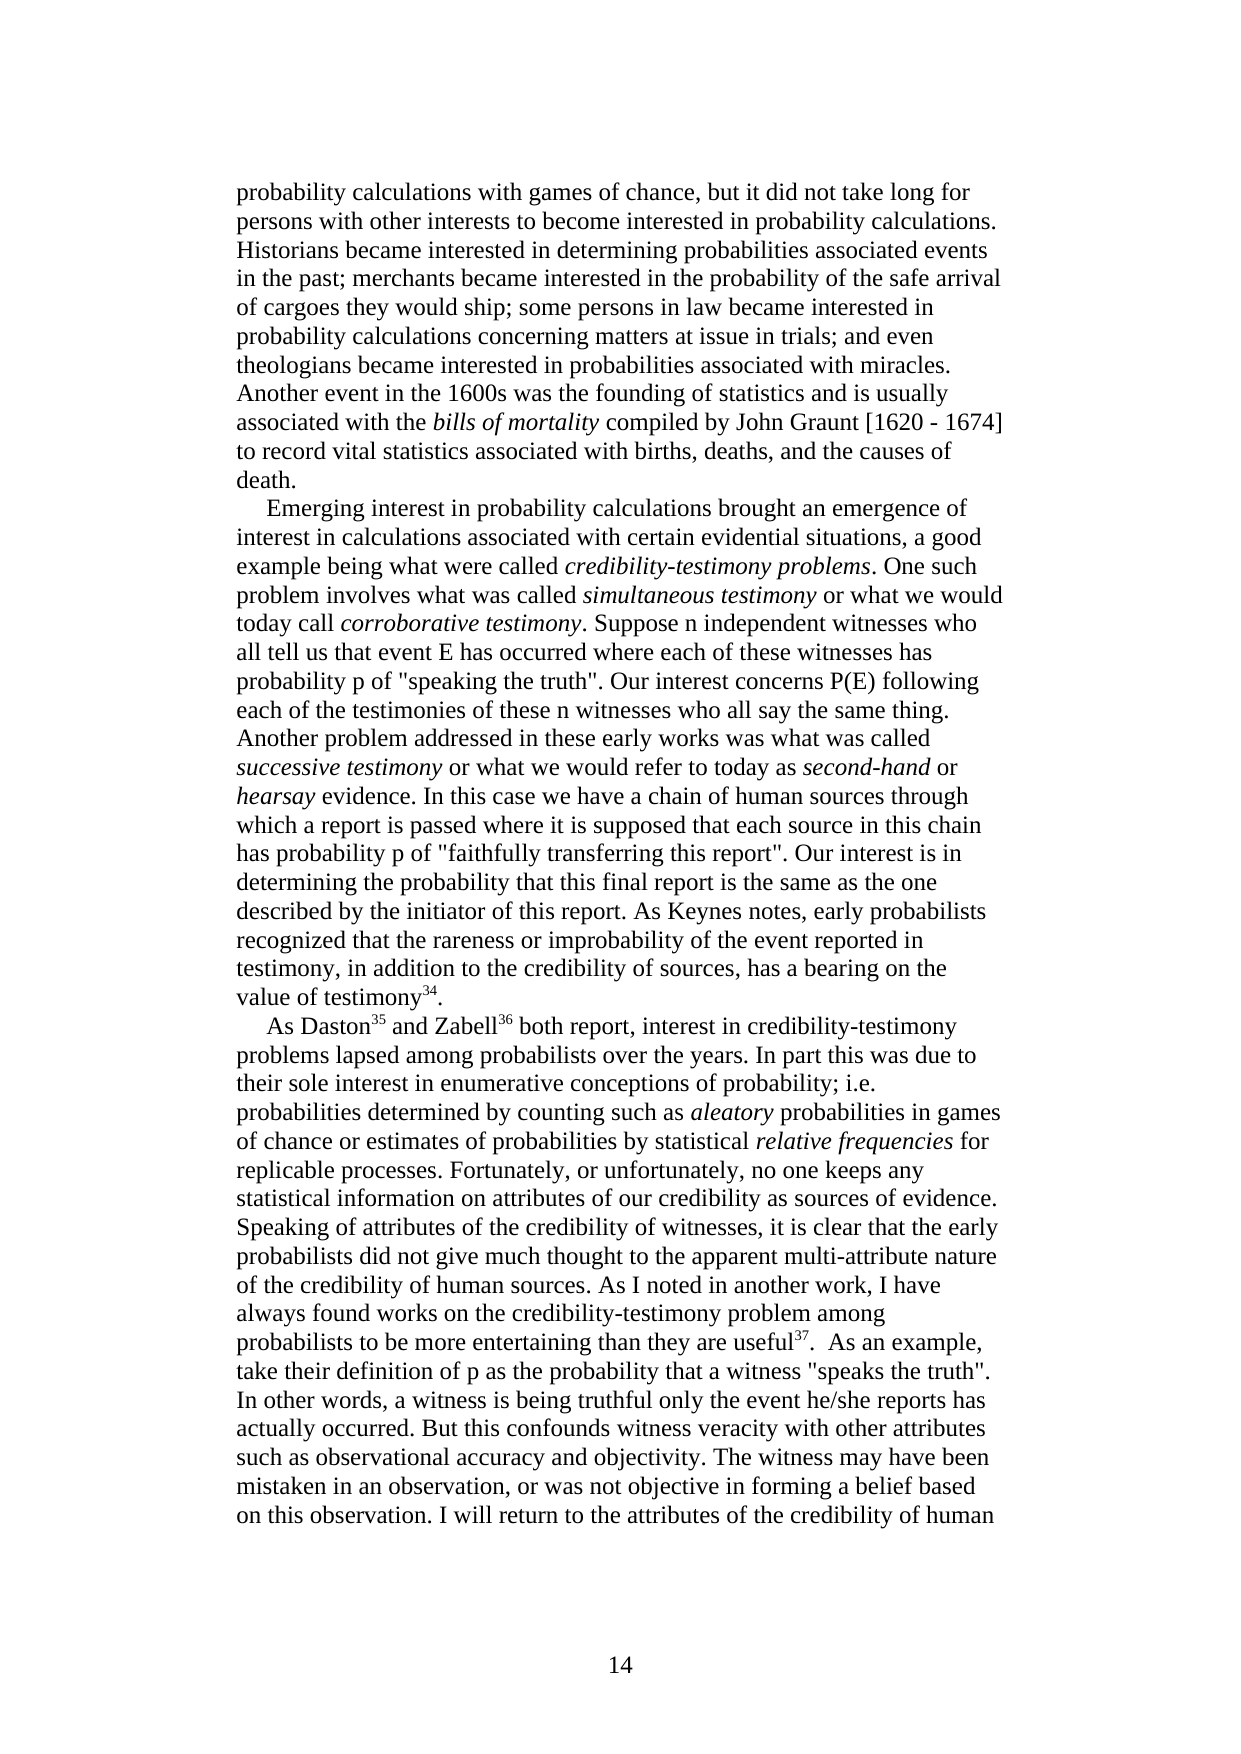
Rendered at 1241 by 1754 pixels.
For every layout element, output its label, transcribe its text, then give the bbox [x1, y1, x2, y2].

text Emerging interest in probability calculations brought an emergence of interest in calculations associated with certain evidential situations, a good example being what were called credibility-testimony problems. One such problem involves what was called simultaneous testimony or what we would today call corroborative testimony. Suppose n independent witnesses who all tell us that event E has occurred where each of these witnesses has probability p of "speaking the truth". Our interest concerns P(E) following each of the testimonies of these n witnesses who all say the same thing. Another problem addressed in these early works was what was called successive testimony or what we would refer to today as second-hand or hearsay evidence. In this case we have a chain of human sources through which a report is passed where it is supposed that each source in this chain has probability p of "faithfully transferring this report". Our interest is in determining the probability that this final report is the same as the one described by the initiator of this report. As Keynes notes, early probabilists recognized that the rareness or improbability of the event reported in testimony, in addition to the credibility of sources, has a bearing on the value of testimony. [236, 493, 1004, 1011]
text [236, 177, 1004, 493]
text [236, 1011, 1004, 1528]
